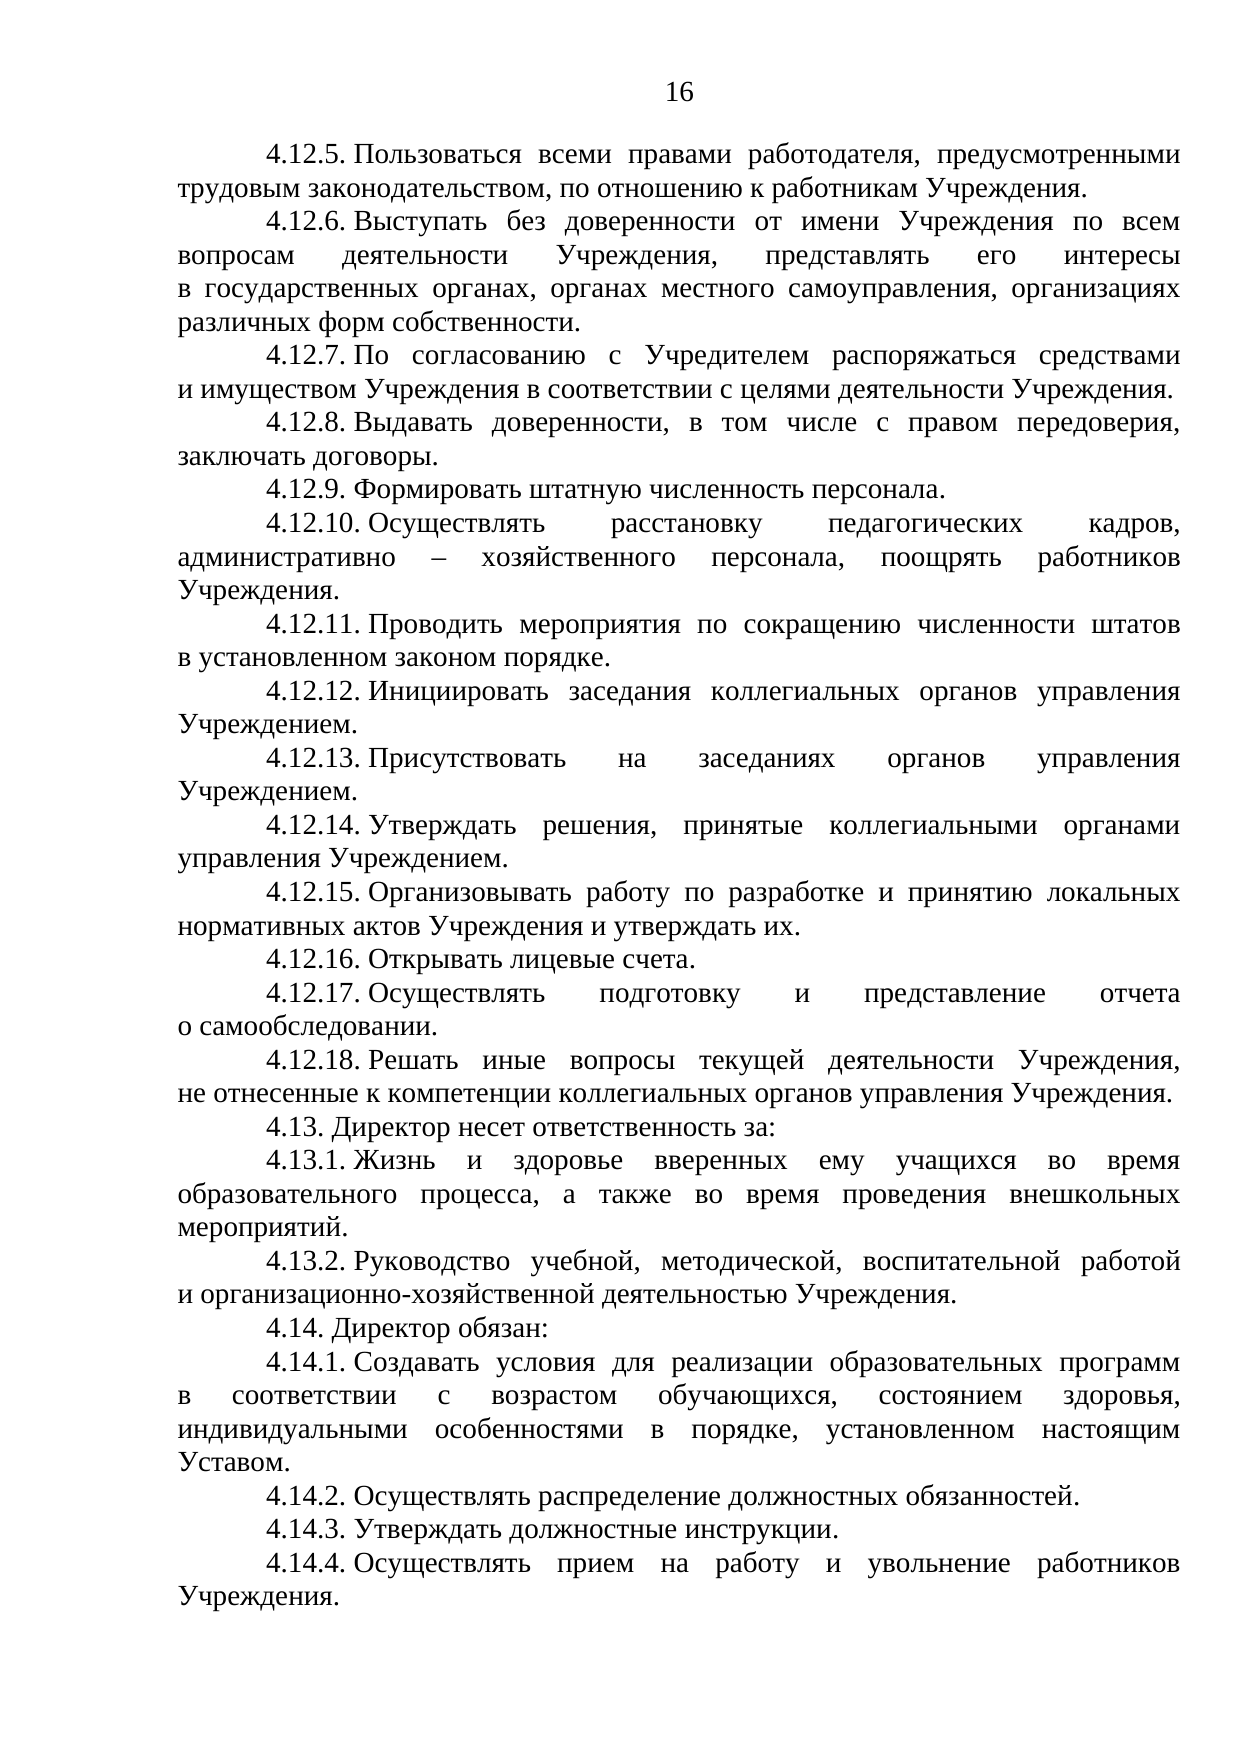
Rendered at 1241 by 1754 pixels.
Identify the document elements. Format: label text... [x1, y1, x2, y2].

list Жизнь и здоровье вверенных ему учащихся во время образовательного процесса, а также во время проведения внешкольных мероприятий. [177, 1142, 1181, 1243]
list Создавать условия для реализации образовательных программ в соответствии с возрастом обучающихся, состоянием здоровья, индивидуальными особенностями в порядке, установленном настоящим Уставом. [177, 1344, 1181, 1478]
list Инициировать заседания коллегиальных органов управления Учреждением. [177, 673, 1181, 740]
list Руководство учебной, методической, воспитательной работой и организационно-хозяйственной деятельностью Учреждения. [177, 1243, 1181, 1310]
list Открывать лицевые счета. [177, 941, 1181, 975]
list Пользоваться всеми правами работодателя, предусмотренными трудовым законодательством, по отношению к работникам Учреждения. [177, 136, 1181, 203]
list Осуществлять распределение должностных обязанностей. [177, 1478, 1181, 1511]
list Решать иные вопросы текущей деятельности Учреждения, не отнесенные к компетенции коллегиальных органов управления Учреждения. [177, 1042, 1181, 1109]
list Проводить мероприятия по сокращению численности штатов в установленном законом порядке. [177, 606, 1181, 673]
list Утверждать решения, принятые коллегиальными органами управления Учреждением. [177, 807, 1181, 874]
list По согласованию с Учредителем распоряжаться средствами и имуществом Учреждения в соответствии с целями деятельности Учреждения. [177, 337, 1181, 404]
list Осуществлять подготовку и представление отчета о самообследовании. [177, 975, 1181, 1042]
list Формировать штатную численность персонала. [177, 472, 1181, 505]
list Организовывать работу по разработке и принятию локальных нормативных актов Учреждения и утверждать их. [177, 874, 1181, 941]
list Осуществлять расстановку педагогических кадров, административно – хозяйственного персонала, поощрять работников Учреждения. [177, 505, 1181, 606]
list Выступать без доверенности от имени Учреждения по всем вопросам деятельности Учреждения, представлять его интересы в государственных органах, органах местного самоуправления, организациях различных форм собственности. [177, 203, 1181, 337]
list Осуществлять прием на работу и увольнение работников Учреждения. [177, 1545, 1181, 1612]
list Директор обязан: [177, 1310, 1181, 1344]
list Утверждать должностные инструкции. [177, 1511, 1181, 1545]
list Выдавать доверенности, в том числе с правом передоверия, заключать договоры. [177, 404, 1181, 472]
list Директор несет ответственность за: [177, 1109, 1181, 1142]
list Присутствовать на заседаниях органов управления Учреждением. [177, 740, 1181, 807]
